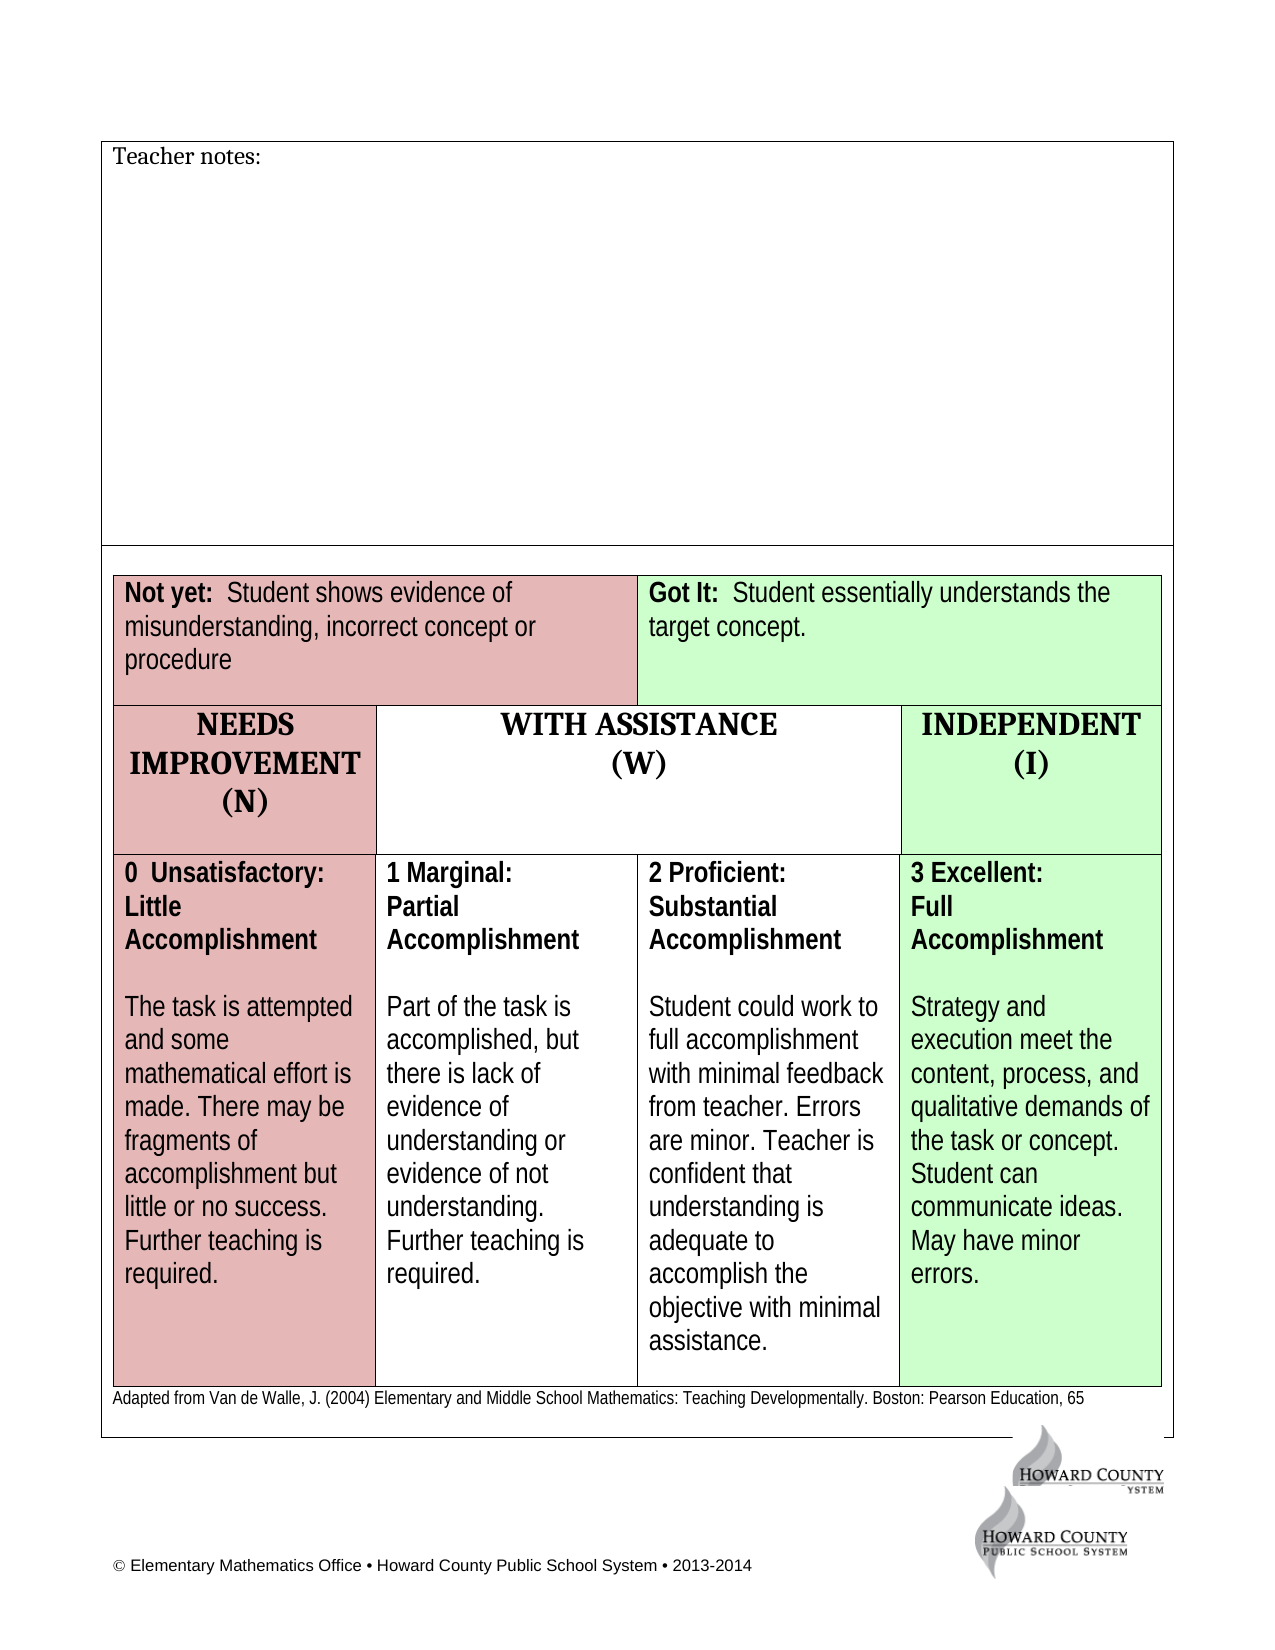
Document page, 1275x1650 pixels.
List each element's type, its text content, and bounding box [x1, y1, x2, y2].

table_cell Adapted from Van de Walle, J. (2004) Elementary and Middle School Mathematics: Teaching Developmentally. Boston: Pearson Education, 65 [102, 546, 1173, 1437]
table_header Teacher notes: [102, 142, 1173, 545]
picture [975, 1425, 1164, 1579]
